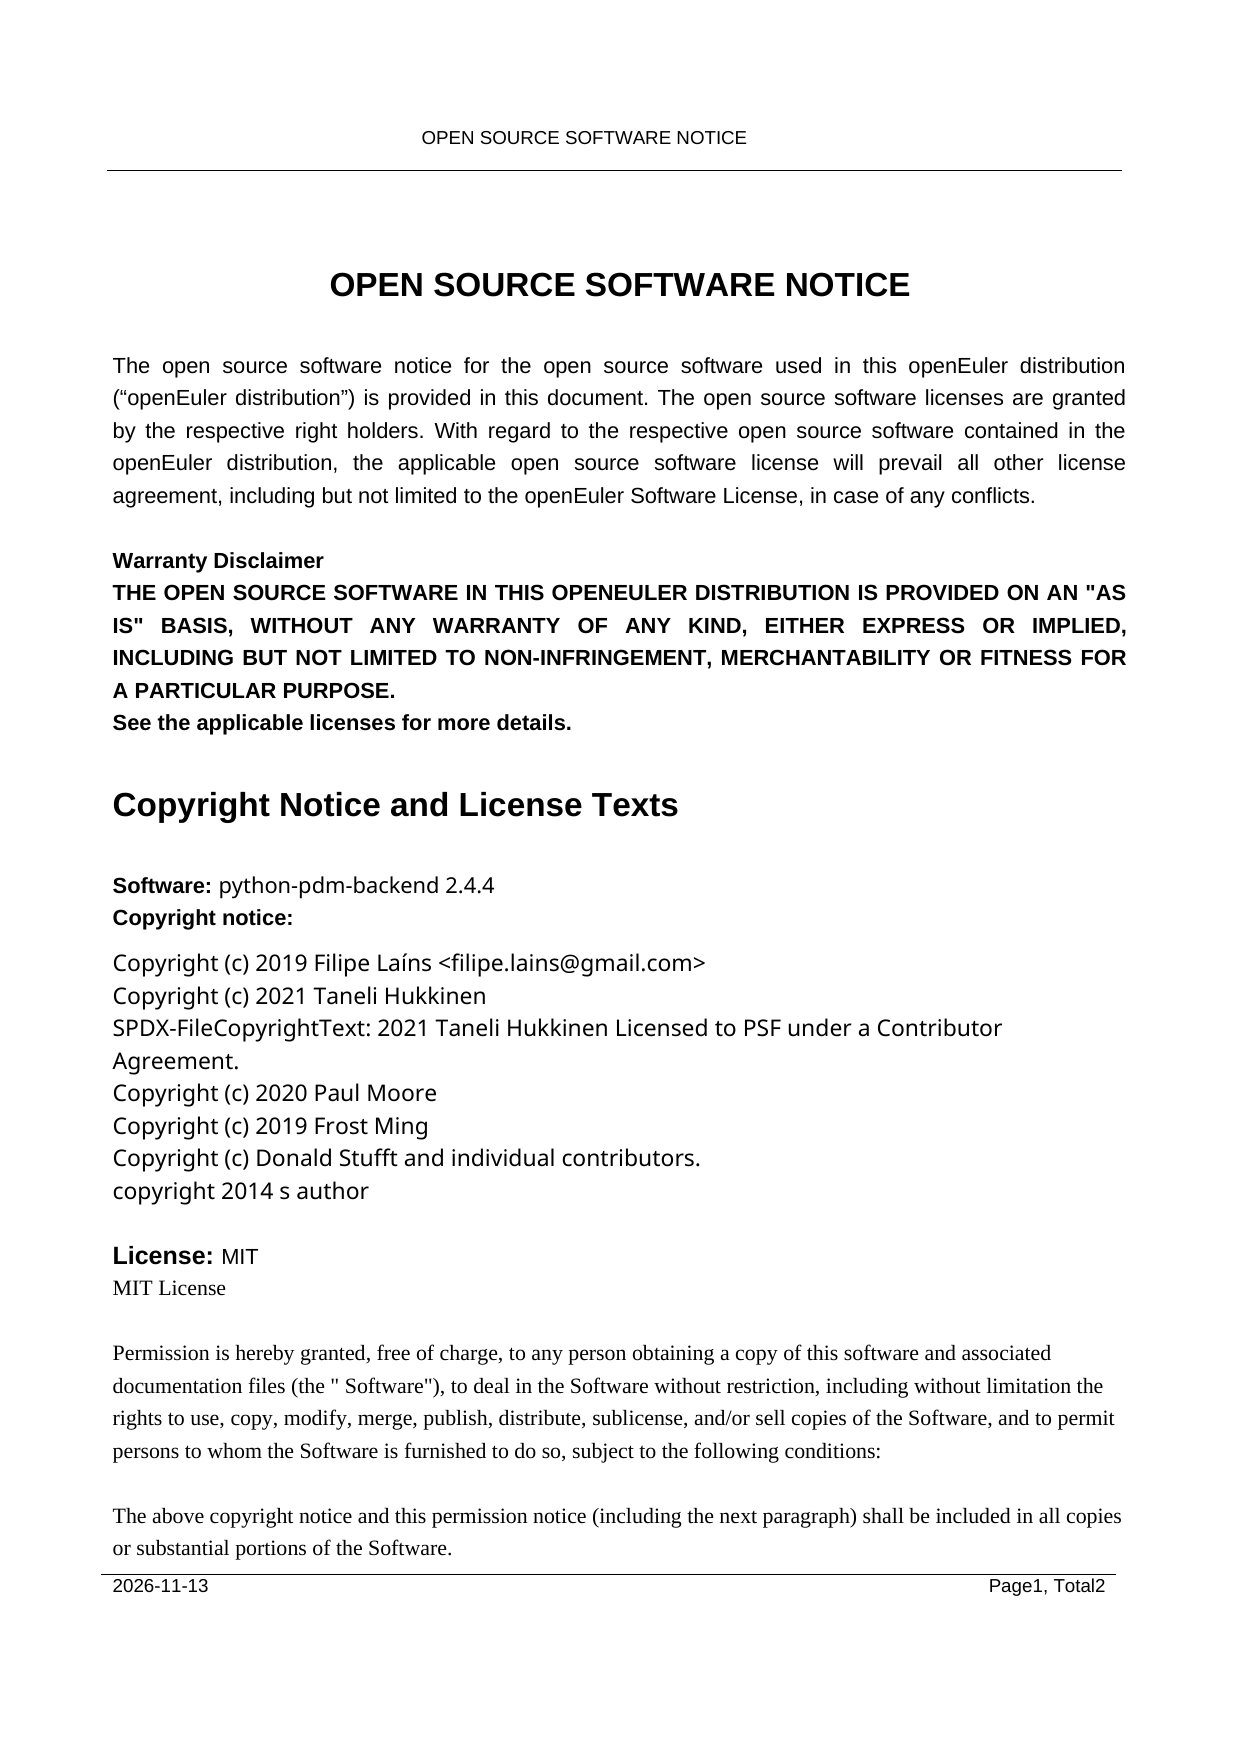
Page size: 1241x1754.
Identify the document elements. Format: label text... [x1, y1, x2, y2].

text Copyright notice: [112, 901, 1128, 934]
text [112, 1272, 1128, 1564]
text Warranty Disclaimer [112, 544, 1128, 576]
text License: MIT [112, 1239, 1128, 1272]
text OPEN SOURCE SOFTWARE NOTICE [112, 251, 1128, 316]
text Copyright Notice and License Texts [112, 771, 1128, 836]
text Copyright (c) 2019 Filipe Laíns <filipe.lains@gmail.com> Copyright (c) 2021 Taneli Hukkinen SPDX-FileCopyrightText: 2021 Taneli Hukkinen Licensed to PSF under a Contributor Agreement. Copyright (c) 2020 Paul Moore Copyright (c) 2019 Frost Ming Copyright (c) Donald Stufft and individual contributors. copyright 2014 s author [112, 947, 1128, 1239]
text THE OPEN SOURCE SOFTWARE IN THIS OPENEULER DISTRIBUTION IS PROVIDED ON AN "AS IS" BASIS, WITHOUT ANY WARRANTY OF ANY KIND, EITHER EXPRESS OR IMPLIED, INCLUDING BUT NOT LIMITED TO NON-INFRINGEMENT, MERCHANTABILITY OR FITNESS FOR A PARTICULAR PURPOSE. See the applicable licenses for more details. [112, 576, 1128, 739]
title Software: python-pdm-backend 2.4.4 [112, 869, 1128, 901]
text The open source software notice for the open source software used in this openEuler distribution (“openEuler distribution”) is provided in this document. The open source software licenses are granted by the respective right holders. With regard to the respective open source software contained in the openEuler distribution, the applicable open source software license will prevail all other license agreement, including but not limited to the openEuler Software License, in case of any conflicts. [112, 349, 1128, 511]
